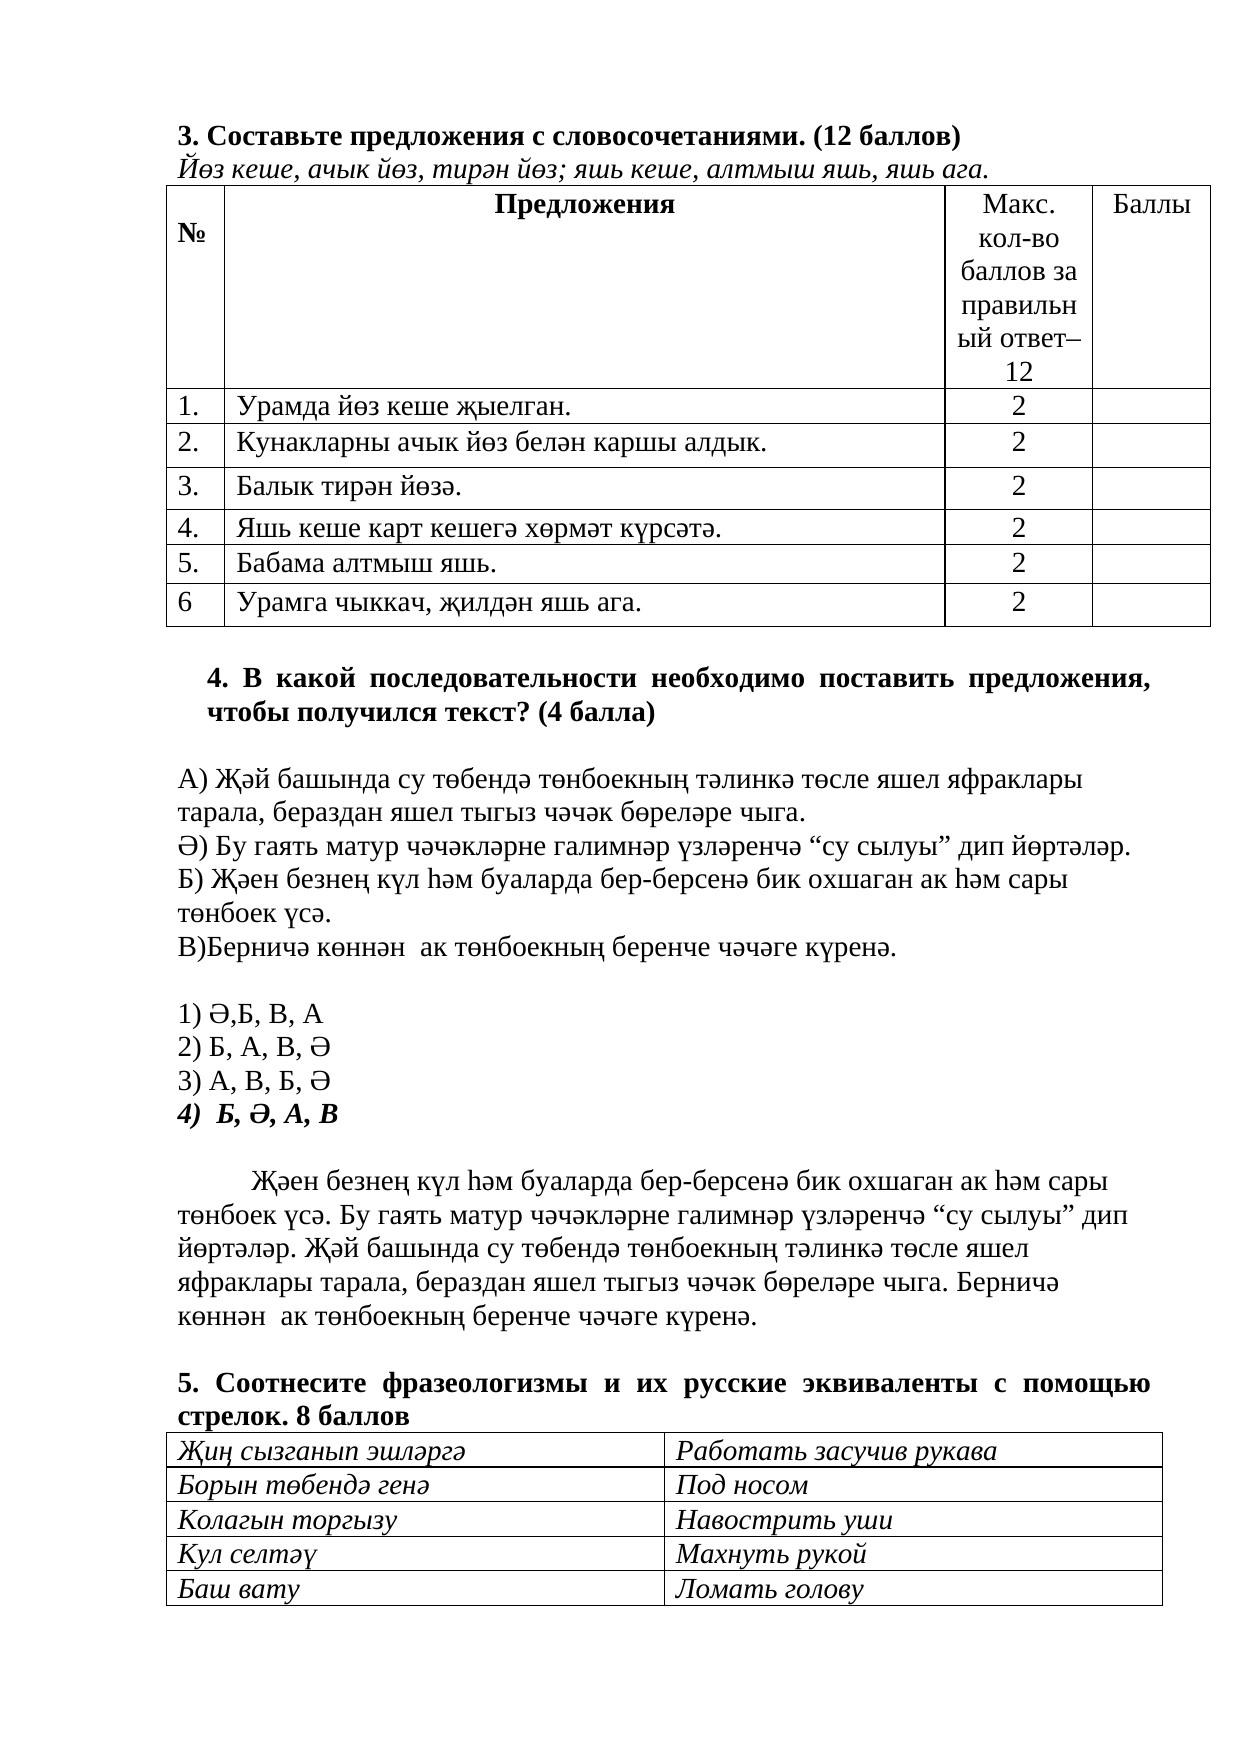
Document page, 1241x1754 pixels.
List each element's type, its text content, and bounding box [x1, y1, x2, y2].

table_cell Балык тирән йөзә. [225, 468, 944, 509]
table_header Җиң сызганып эшләргә [167, 1433, 664, 1466]
table_cell 2 [946, 468, 1092, 509]
table_cell [1093, 510, 1210, 544]
table_cell 2 [946, 424, 1092, 467]
table_cell 4. [167, 510, 224, 544]
table_cell Навострить уши [665, 1502, 1162, 1536]
table_cell [1093, 468, 1210, 509]
table_cell 2 [946, 545, 1092, 583]
table_cell 6 [167, 584, 224, 626]
table_cell Урамда йөз кеше җыелган. [225, 389, 944, 423]
table_cell 2 [946, 510, 1092, 544]
text 4) Б, Ә, А, В [177, 1096, 1152, 1130]
table_cell [1093, 584, 1210, 626]
text Ә) Бу гаять матур чәчәкләрне галимнәр үзләренчә “су сылуы” дип йөртәләр. [177, 828, 1152, 862]
table_cell [1093, 389, 1210, 423]
table_cell Яшь кеше карт кешегә хөрмәт күрсәтә. [225, 510, 944, 544]
table_header № [167, 186, 224, 387]
table_header Работать засучив рукава [665, 1433, 1162, 1466]
table_cell Махнуть рукой [665, 1537, 1162, 1570]
table_cell [1093, 424, 1210, 467]
table_cell Ломать голову [665, 1571, 1162, 1605]
text Б) Җәен безнең күл һәм буаларда бер-берсенә бик охшаган ак һәм сары төнбоек үсә. [177, 862, 1152, 929]
table_cell 2 [946, 389, 1092, 423]
table_cell Борын төбендә генә [167, 1468, 664, 1501]
text 1) Ә,Б, В, А [177, 996, 1152, 1029]
text 3. Составьте предложения с словосочетаниями. (12 баллов) [177, 118, 1152, 152]
table_cell 3. [167, 468, 224, 509]
table_cell Кул селтәү [167, 1537, 664, 1570]
table_header Макс. кол-во баллов за правильный ответ– 12 [946, 186, 1092, 387]
table_cell 2 [946, 584, 1092, 626]
text 2) Б, А, В, Ә [177, 1029, 1152, 1063]
text 3) А, В, Б, Ә [177, 1063, 1152, 1096]
table_cell Кунакларны ачык йөз белән каршы алдык. [225, 424, 944, 467]
table_cell 2. [167, 424, 224, 467]
table_cell Под носом [665, 1468, 1162, 1501]
text Җәен безнең күл һәм буаларда бер-берсенә бик охшаган ак һәм сары төнбоек үсә. Бу гаять матур чәчәкләрне галимнәр үзләренчә “су сылуы” дип йөртәләр. Җәй башында су төбендә төнбоекның тәлинкә төсле яшел яфраклары тарала, бераздан яшел тыгыз чәчәк бөреләре чыга. Берничә көннән ак төнбоекның беренче чәчәге күренә. [177, 1163, 1152, 1331]
table_cell 5. [167, 545, 224, 583]
table_cell Баш вату [167, 1571, 664, 1605]
text А) Җәй башында су төбендә төнбоекның тәлинкә төсле яшел яфраклары тарала, бераздан яшел тыгыз чәчәк бөреләре чыга. [177, 761, 1152, 828]
text Йөз кеше, ачык йөз, тирән йөз; яшь кеше, алтмыш яшь, яшь ага. [177, 152, 1152, 185]
table_cell [1093, 545, 1210, 583]
table_cell Урамга чыккач, җилдән яшь ага. [225, 584, 944, 626]
table_cell Колагын торгызу [167, 1502, 664, 1536]
table_cell 1. [167, 389, 224, 423]
text 4. В какой последовательности необходимо поставить предложения, чтобы получился текст? (4 балла) [207, 660, 1152, 727]
table_header Предложения [225, 186, 944, 387]
text 5. Соотнесите фразеологизмы и их русские эквиваленты с помощью стрелок. 8 баллов [177, 1365, 1152, 1432]
text В)Берничә көннән ак төнбоекның беренче чәчәге күренә. [177, 929, 1152, 962]
table_header Баллы [1093, 186, 1210, 387]
table_cell Бабама алтмыш яшь. [225, 545, 944, 583]
